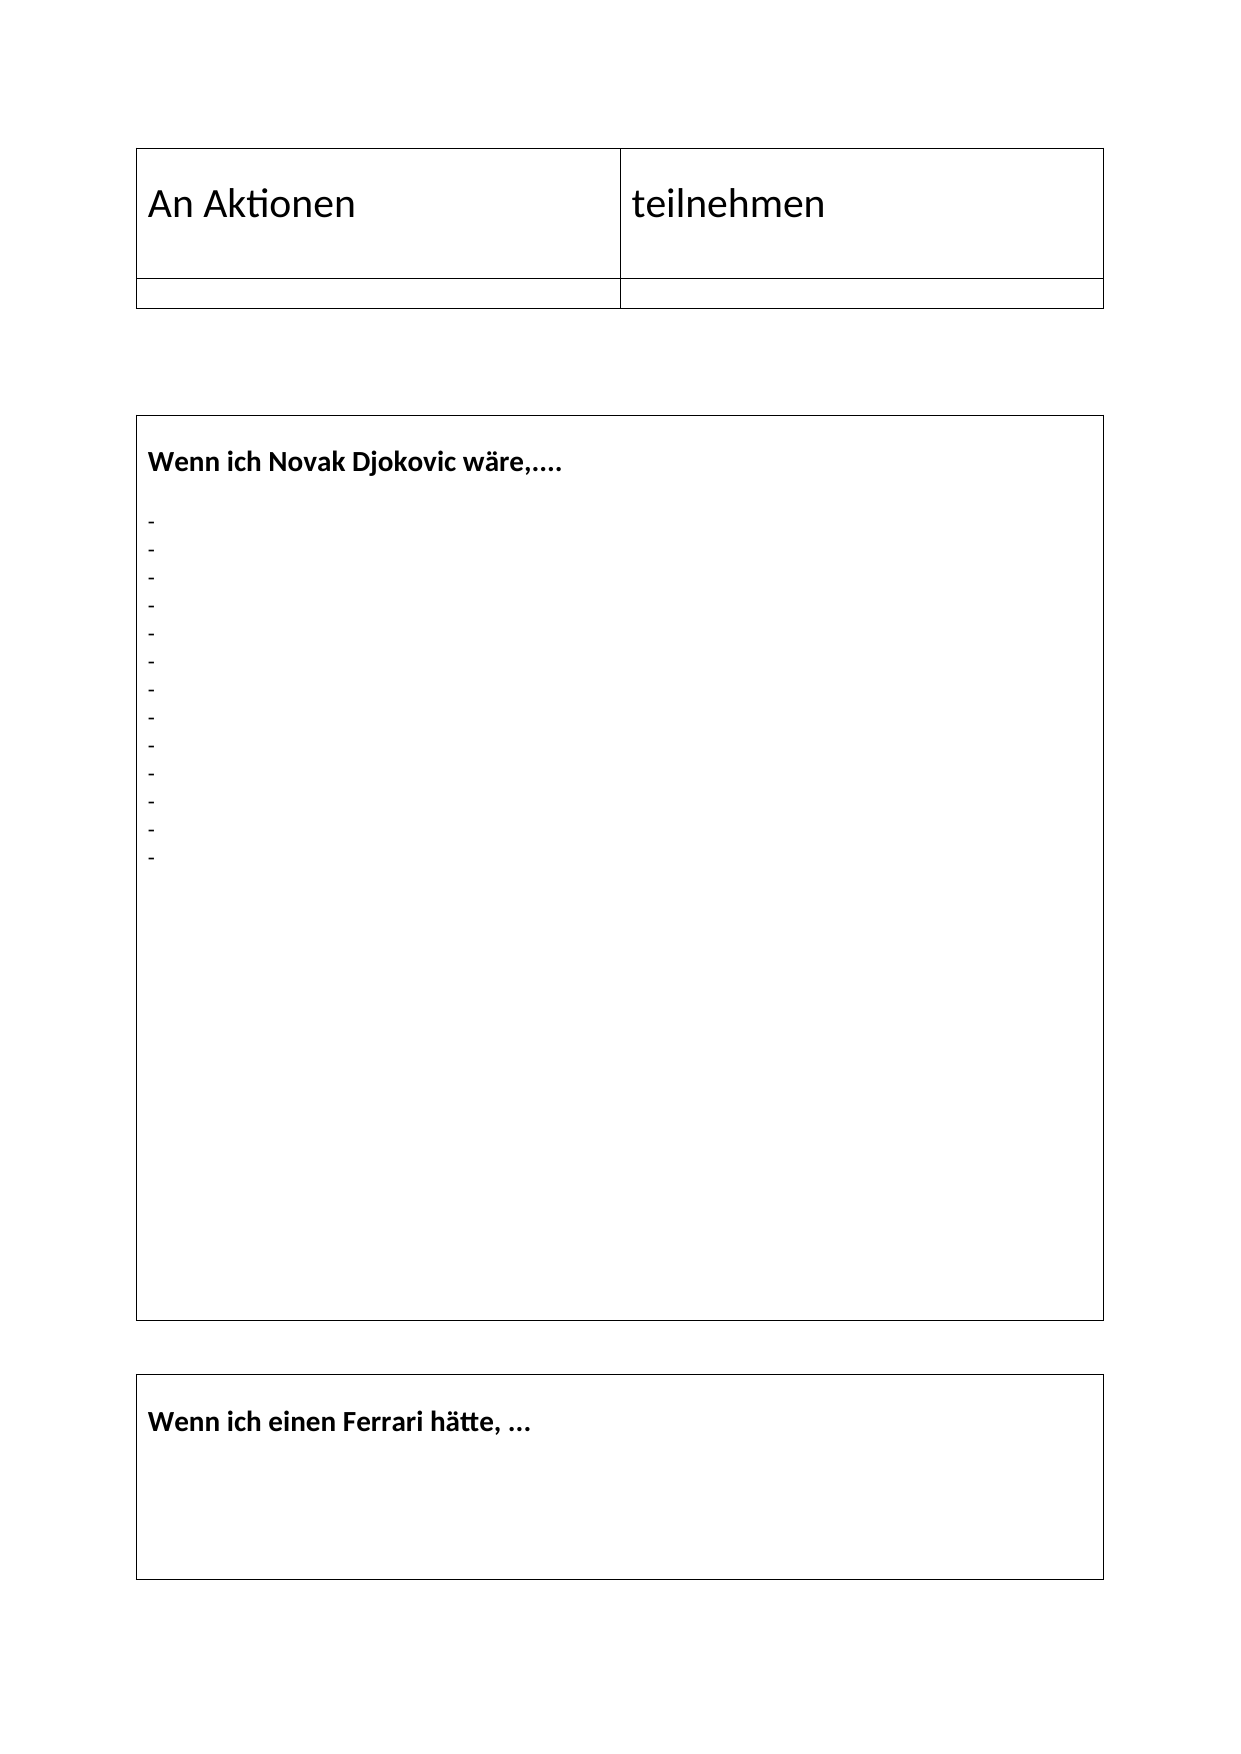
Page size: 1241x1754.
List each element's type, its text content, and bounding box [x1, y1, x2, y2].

table_cell An Aktionen [137, 149, 620, 278]
table_cell [621, 279, 1103, 307]
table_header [137, 1375, 1103, 1579]
table_cell [137, 279, 620, 307]
table_cell teilnehmen [621, 149, 1103, 278]
table_header Wenn ich Novak Djokovic wäre,.... - - - - - - - - - - - - - [137, 416, 1103, 1320]
